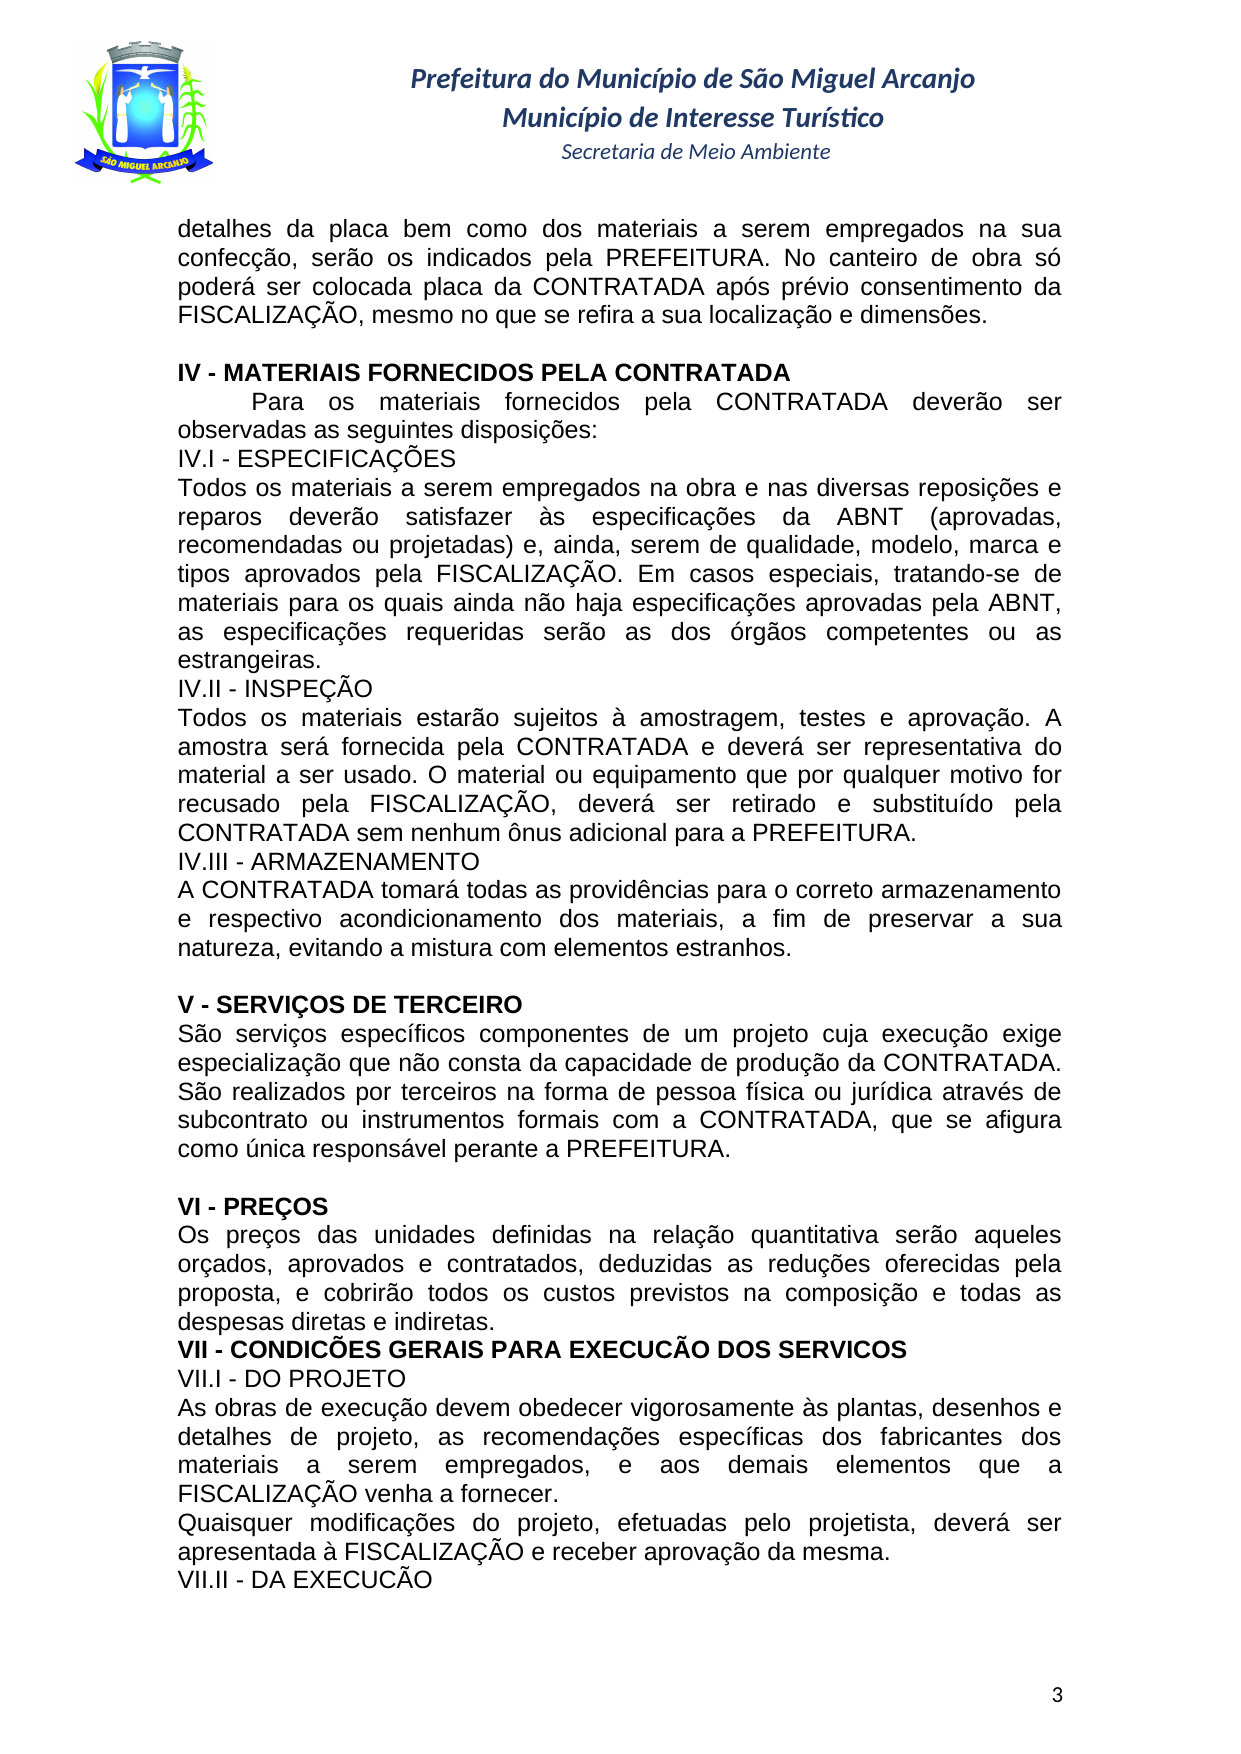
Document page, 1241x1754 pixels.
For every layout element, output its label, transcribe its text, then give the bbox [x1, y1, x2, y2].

text VII - CONDICÕES GERAIS PARA EXECUCÃO DOS SERVICOS [177, 1335, 1063, 1364]
text As obras de execução devem obedecer vigorosamente às plantas, desenhos e detalhes de projeto, as recomendações específicas dos fabricantes dos materiais a serem empregados, e aos demais elementos que a FISCALIZAÇÃO venha a fornecer. [177, 1393, 1063, 1508]
text IV - MATERIAIS FORNECIDOS PELA CONTRATADA [177, 358, 1063, 386]
text VI - PREÇOS [177, 1191, 1063, 1220]
text V - SERVIÇOS DE TERCEIRO [177, 990, 1063, 1019]
text A CONTRATADA tomará todas as providências para o correto armazenamento e respectivo acondicionamento dos materiais, a fim de preservar a sua natureza, evitando a mistura com elementos estranhos. [177, 875, 1063, 961]
text IV.II - INSPEÇÃO [177, 674, 1063, 703]
text Todos os materiais a serem empregados na obra e nas diversas reposições e reparos deverão satisfazer às especificações da ABNT (aprovadas, recomendadas ou projetadas) e, ainda, serem de qualidade, modelo, marca e tipos aprovados pela FISCALIZAÇÃO. Em casos especiais, tratando-se de materiais para os quais ainda não haja especificações aprovadas pela ABNT, as especificações requeridas serão as dos órgãos competentes ou as estrangeiras. [177, 473, 1063, 674]
text Os preços das unidades definidas na relação quantitativa serão aqueles orçados, aprovados e contratados, deduzidas as reduções oferecidas pela proposta, e cobrirão todos os custos previstos na composição e todas as despesas diretas e indiretas. [177, 1220, 1063, 1335]
text Para os materiais fornecidos pela CONTRATADA deverão ser observadas as seguintes disposições: [177, 386, 1063, 444]
text IV.III - ARMAZENAMENTO [177, 846, 1063, 875]
picture [74, 41, 214, 184]
text IV.I - ESPECIFICAÇÕES [177, 444, 1063, 473]
text Todos os materiais estarão sujeitos à amostragem, testes e aprovação. A amostra será fornecida pela CONTRATADA e deverá ser representativa do material a ser usado. O material ou equipamento que por qualquer motivo for recusado pela FISCALIZAÇÃO, deverá ser retirado e substituído pela CONTRATADA sem nenhum ônus adicional para a PREFEITURA. [177, 703, 1063, 846]
text VII.I - DO PROJETO [177, 1364, 1063, 1393]
text VII.II - DA EXECUCÃO [177, 1565, 1063, 1594]
text São serviços específicos componentes de um projeto cuja execução exige especialização que não consta da capacidade de produção da CONTRATADA. São realizados por terceiros na forma de pessoa física ou jurídica através de subcontrato ou instrumentos formais com a CONTRATADA, que se afigura como única responsável perante a PREFEITURA. [177, 1019, 1063, 1163]
text Quaisquer modificações do projeto, efetuadas pelo projetista, deverá ser apresentada à FISCALIZAÇÃO e receber aprovação da mesma. [177, 1508, 1063, 1565]
